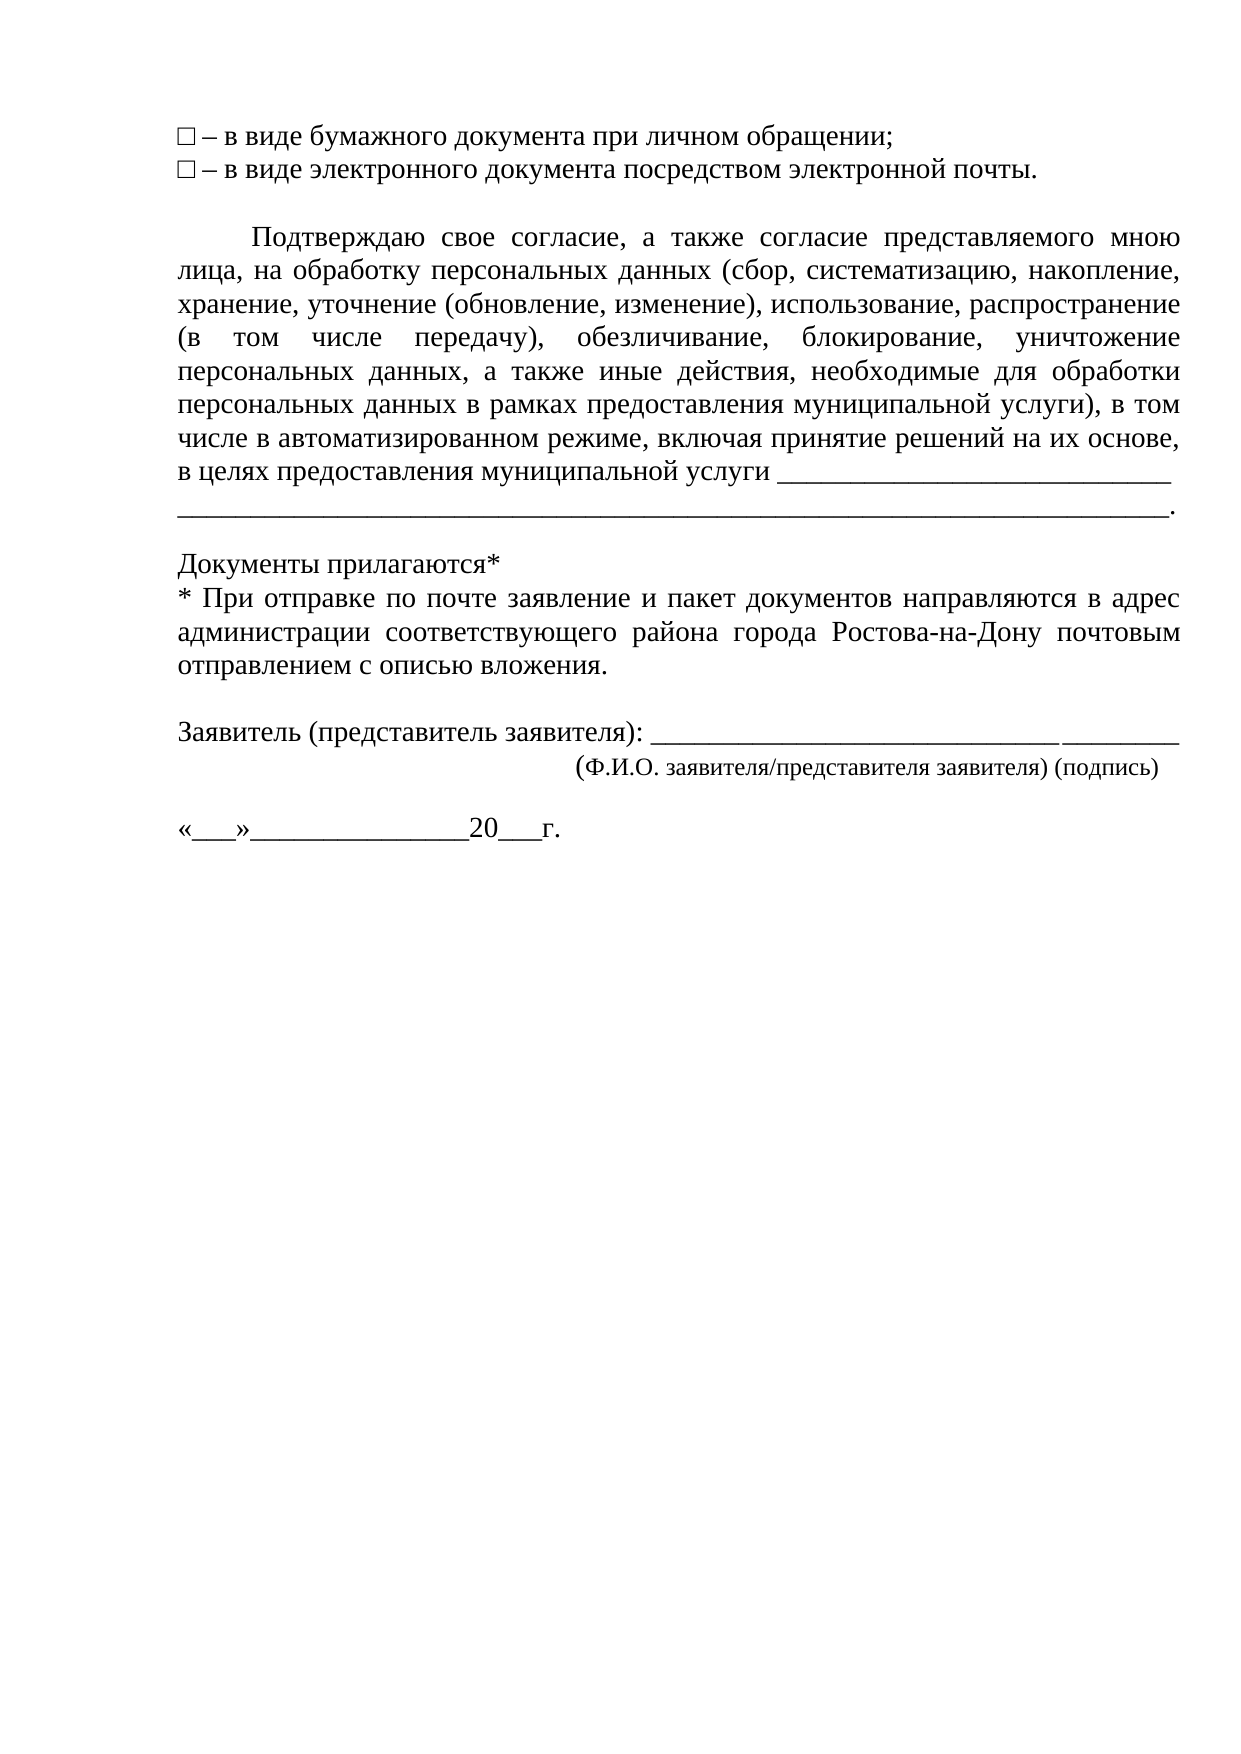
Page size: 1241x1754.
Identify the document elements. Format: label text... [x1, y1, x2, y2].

text Заявитель (представитель заявителя): ____________________________ ________ (Ф.И.О. заявителя/представителя заявителя) (подпись) [177, 714, 1181, 781]
text ____________________________________________________________________. [177, 487, 1181, 521]
text □ – в виде электронного документа посредством электронной почты. [177, 152, 1181, 185]
text □ – в виде бумажного документа при личном обращении; [177, 118, 1181, 152]
text * При отправке по почте заявление и пакет документов направляются в адрес администрации соответствующего района города Ростова-на-Дону почтовым отправлением с описью вложения. [177, 580, 1181, 681]
text «___»_______________20___г. [177, 810, 1181, 844]
text Документы прилагаются* [177, 549, 1181, 580]
text Подтверждаю свое согласие, а также согласие представляемого мною лица, на обработку персональных данных (сбор, систематизацию, накопление, хранение, уточнение (обновление, изменение), использование, распространение (в том числе передачу), обезличивание, блокирование, уничтожение персональных данных, а также иные действия, необходимые для обработки персональных данных в рамках предоставления муниципальной услуги), в том числе в автоматизированном режиме, включая принятие решений на их основе, в целях предоставления муниципальной услуги ___________________________ [177, 219, 1181, 487]
